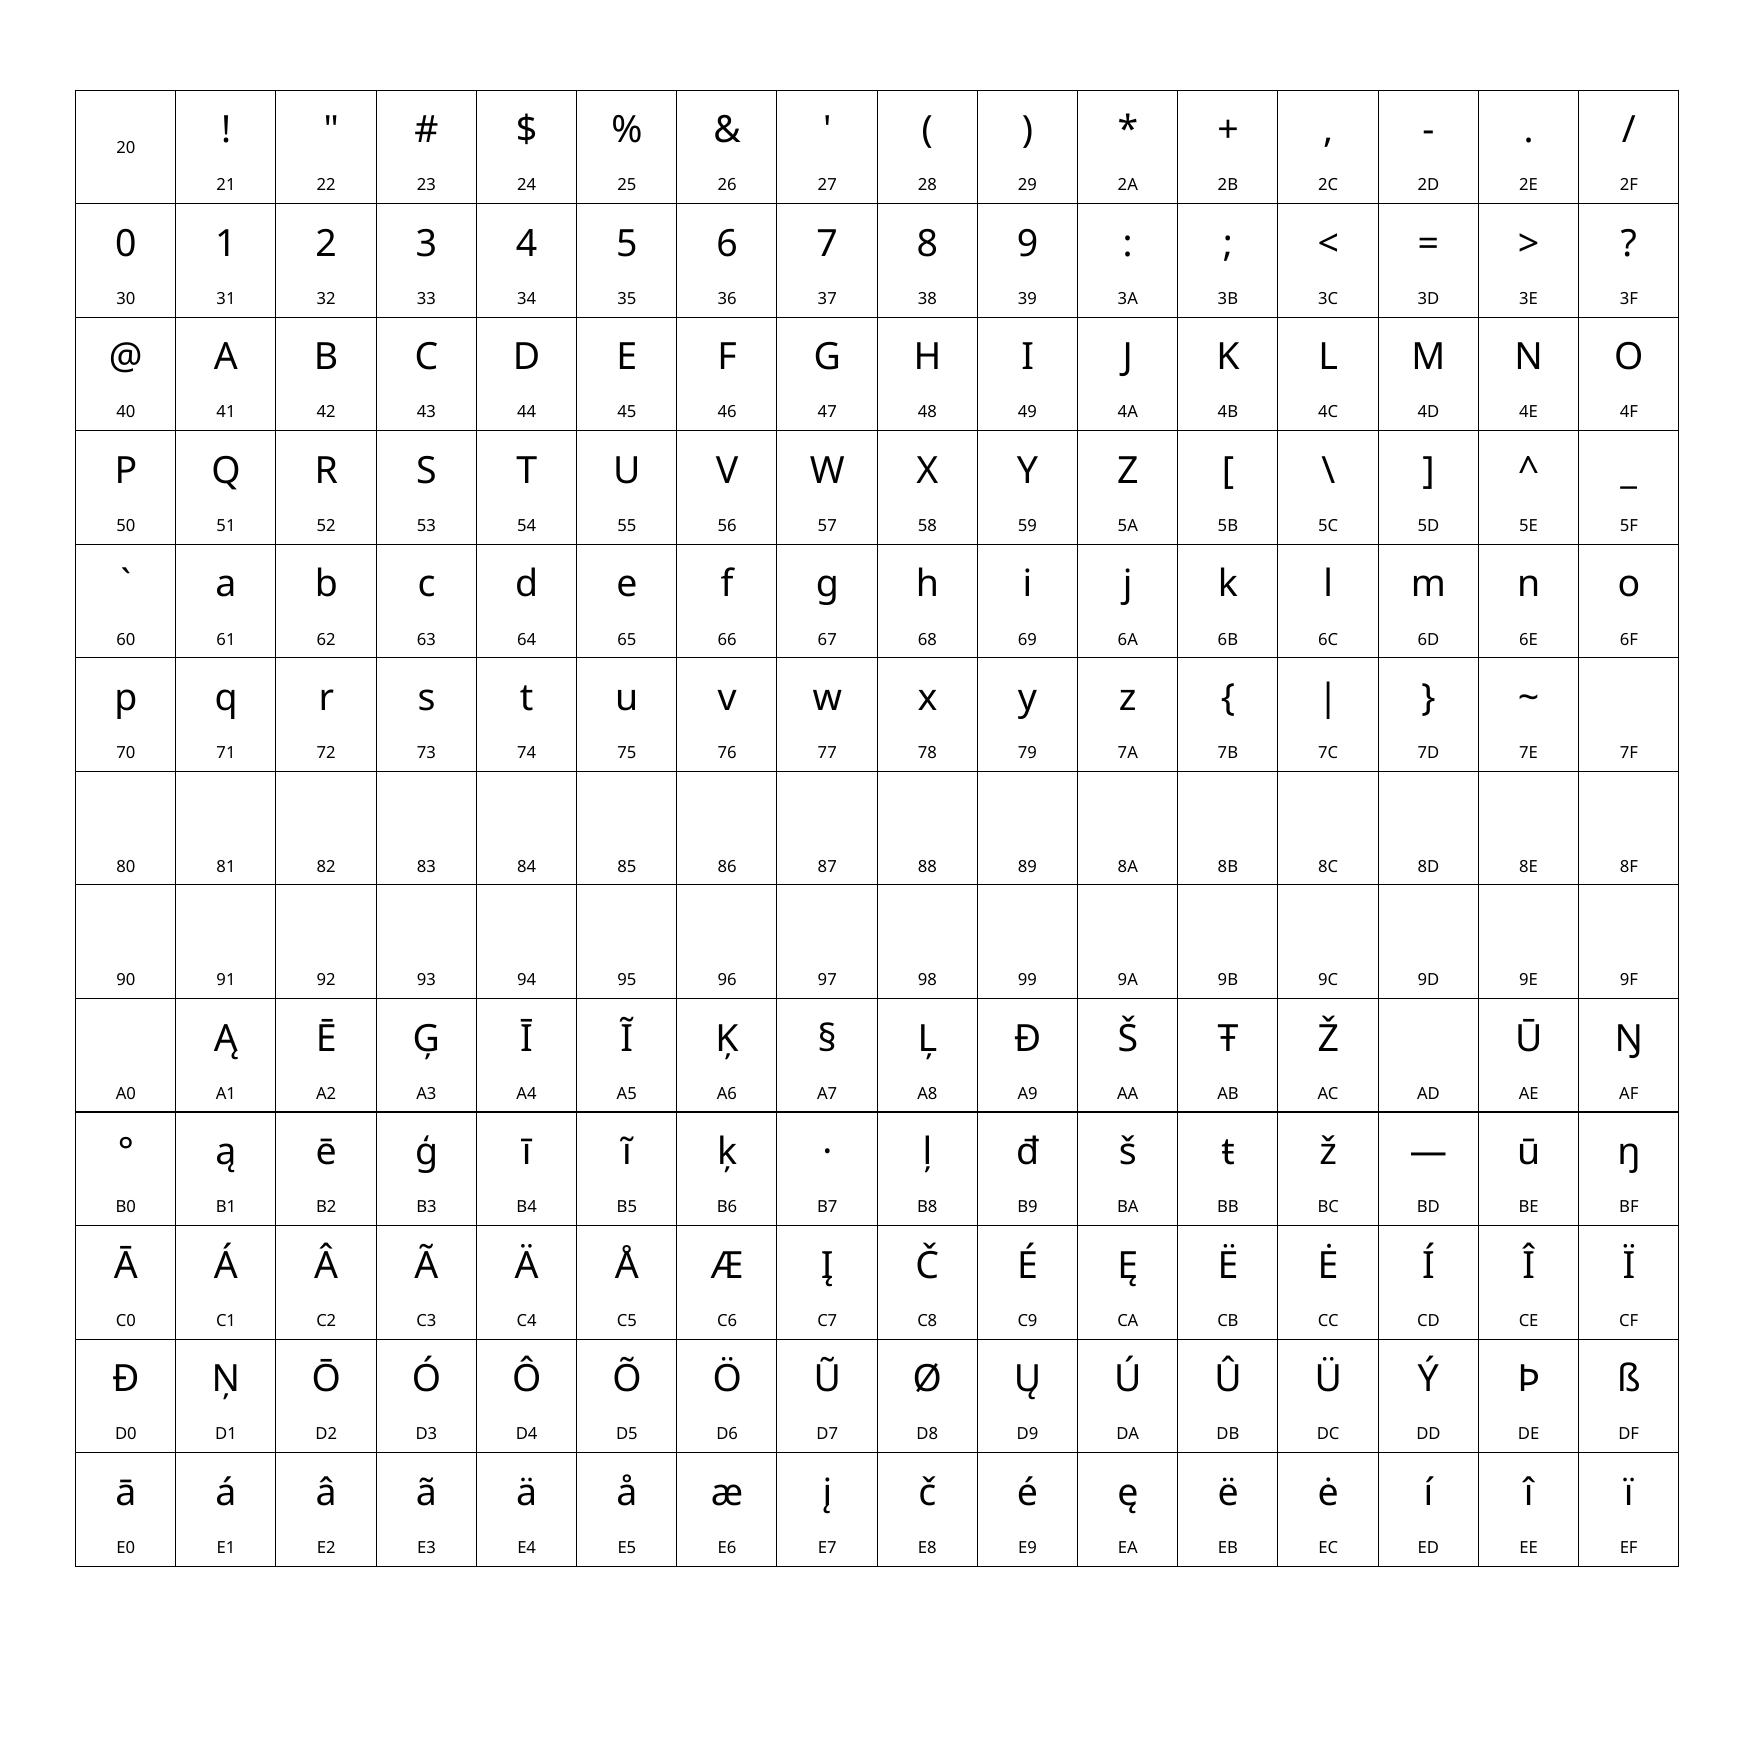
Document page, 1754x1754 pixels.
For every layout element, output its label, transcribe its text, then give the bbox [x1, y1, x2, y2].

table_cell D 44 [477, 318, 576, 430]
table_cell 9E [1479, 885, 1578, 998]
table_cell Ū AE [1479, 999, 1578, 1111]
table_cell § A7 [777, 999, 877, 1111]
table_cell [ 5B [1178, 431, 1277, 544]
table_cell P 50 [76, 431, 175, 544]
table_cell Ė CC [1278, 1226, 1378, 1338]
table_cell L 4C [1278, 318, 1378, 430]
table_cell ï EF [1579, 1453, 1678, 1566]
table_header * 2A [1078, 91, 1177, 203]
table_cell ` 60 [76, 545, 175, 657]
table_cell Þ DE [1479, 1340, 1578, 1452]
table_cell 5 35 [577, 204, 676, 317]
table_cell í ED [1379, 1453, 1478, 1566]
table_cell @ 40 [76, 318, 175, 430]
table_cell Å C5 [577, 1226, 676, 1338]
table_cell Y 59 [978, 431, 1077, 544]
table_cell ^ 5E [1479, 431, 1578, 544]
table_header 20 [76, 91, 175, 203]
table_cell ģ B3 [377, 1113, 476, 1225]
table_cell ― BD [1379, 1113, 1478, 1225]
table_cell Ï CF [1579, 1226, 1678, 1338]
table_cell G 47 [777, 318, 877, 430]
table_cell š BA [1078, 1113, 1177, 1225]
table_cell ā E0 [76, 1453, 175, 1566]
table_cell 98 [878, 885, 977, 998]
table_cell x 78 [878, 658, 977, 771]
table_cell Á C1 [176, 1226, 275, 1338]
table_cell t 74 [477, 658, 576, 771]
table_cell ŋ BF [1579, 1113, 1678, 1225]
table_cell ļ B8 [878, 1113, 977, 1225]
table_cell Õ D5 [577, 1340, 676, 1452]
table_header / 2F [1579, 91, 1678, 203]
table_cell Đ A9 [978, 999, 1077, 1111]
table_cell A 41 [176, 318, 275, 430]
table_cell T 54 [477, 431, 576, 544]
table_cell Ų D9 [978, 1340, 1077, 1452]
table_cell Ä C4 [477, 1226, 576, 1338]
table_cell u 75 [577, 658, 676, 771]
table_cell ; 3B [1178, 204, 1277, 317]
table_cell č E8 [878, 1453, 977, 1566]
table_cell Ø D8 [878, 1340, 977, 1452]
table_cell e 65 [577, 545, 676, 657]
table_cell S 53 [377, 431, 476, 544]
table_cell é E9 [978, 1453, 1077, 1566]
table_cell 96 [677, 885, 776, 998]
table_cell 7F [1579, 658, 1678, 771]
table_cell · B7 [777, 1113, 877, 1225]
table_cell Ë CB [1178, 1226, 1277, 1338]
table_cell 1 31 [176, 204, 275, 317]
table_cell Ņ D1 [176, 1340, 275, 1452]
table_cell 84 [477, 772, 576, 884]
table_cell į E7 [777, 1453, 877, 1566]
table_cell 9F [1579, 885, 1678, 998]
table_cell 92 [276, 885, 376, 998]
table_cell ž BC [1278, 1113, 1378, 1225]
table_cell 95 [577, 885, 676, 998]
table_cell = 3D [1379, 204, 1478, 317]
table_cell å E5 [577, 1453, 676, 1566]
table_cell c 63 [377, 545, 476, 657]
table_cell 8A [1078, 772, 1177, 884]
table_cell m 6D [1379, 545, 1478, 657]
table_cell J 4A [1078, 318, 1177, 430]
table_cell đ B9 [978, 1113, 1077, 1225]
table_cell 3 33 [377, 204, 476, 317]
table_cell Ķ A6 [677, 999, 776, 1111]
table_header . 2E [1479, 91, 1578, 203]
table_cell w 77 [777, 658, 877, 771]
table_cell 99 [978, 885, 1077, 998]
table_cell ã E3 [377, 1453, 476, 1566]
table_cell Q 51 [176, 431, 275, 544]
table_cell Ŋ AF [1579, 999, 1678, 1111]
table_cell 97 [777, 885, 877, 998]
table_cell 85 [577, 772, 676, 884]
table_cell v 76 [677, 658, 776, 771]
table_cell : 3A [1078, 204, 1177, 317]
table_cell { 7B [1178, 658, 1277, 771]
table_cell ą B1 [176, 1113, 275, 1225]
table_cell 7 37 [777, 204, 877, 317]
table_cell 9C [1278, 885, 1378, 998]
table_cell W 57 [777, 431, 877, 544]
table_cell ī B4 [477, 1113, 576, 1225]
table_cell 9 39 [978, 204, 1077, 317]
table_cell 6 36 [677, 204, 776, 317]
table_cell A0 [76, 999, 175, 1111]
table_cell 82 [276, 772, 376, 884]
table_cell < 3C [1278, 204, 1378, 317]
table_cell Æ C6 [677, 1226, 776, 1338]
table_header % 25 [577, 91, 676, 203]
table_cell p 70 [76, 658, 175, 771]
table_cell Š AA [1078, 999, 1177, 1111]
table_cell 8E [1479, 772, 1578, 884]
table_cell r 72 [276, 658, 376, 771]
table_cell 2 32 [276, 204, 376, 317]
table_cell 81 [176, 772, 275, 884]
table_cell n 6E [1479, 545, 1578, 657]
table_cell ë EB [1178, 1453, 1277, 1566]
table_header & 26 [677, 91, 776, 203]
table_cell o 6F [1579, 545, 1678, 657]
table_cell Ē A2 [276, 999, 376, 1111]
table_cell s 73 [377, 658, 476, 771]
table_cell b 62 [276, 545, 376, 657]
table_cell V 56 [677, 431, 776, 544]
table_cell ķ B6 [677, 1113, 776, 1225]
table_cell æ E6 [677, 1453, 776, 1566]
table_cell Ö D6 [677, 1340, 776, 1452]
table_cell ē B2 [276, 1113, 376, 1225]
table_cell Ũ D7 [777, 1340, 877, 1452]
table_cell l 6C [1278, 545, 1378, 657]
table_cell ė EC [1278, 1453, 1378, 1566]
table_cell Ð D0 [76, 1340, 175, 1452]
table_cell ū BE [1479, 1113, 1578, 1225]
table_cell B 42 [276, 318, 376, 430]
table_cell ~ 7E [1479, 658, 1578, 771]
table_cell ß DF [1579, 1340, 1678, 1452]
table_cell 86 [677, 772, 776, 884]
table_cell 9D [1379, 885, 1478, 998]
table_cell Ô D4 [477, 1340, 576, 1452]
table_cell | 7C [1278, 658, 1378, 771]
table_cell Ļ A8 [878, 999, 977, 1111]
table_cell É C9 [978, 1226, 1077, 1338]
table_cell 80 [76, 772, 175, 884]
table_cell á E1 [176, 1453, 275, 1566]
table_cell ĩ B5 [577, 1113, 676, 1225]
table_cell ° B0 [76, 1113, 175, 1225]
table_cell Ģ A3 [377, 999, 476, 1111]
table_cell 89 [978, 772, 1077, 884]
table_cell 87 [777, 772, 877, 884]
table_cell N 4E [1479, 318, 1578, 430]
table_cell Č C8 [878, 1226, 977, 1338]
table_cell E 45 [577, 318, 676, 430]
table_header ' 27 [777, 91, 877, 203]
table_cell Ü DC [1278, 1340, 1378, 1452]
table_header + 2B [1178, 91, 1277, 203]
table_cell 8C [1278, 772, 1378, 884]
table_cell Į C7 [777, 1226, 877, 1338]
table_cell a 61 [176, 545, 275, 657]
table_cell Ž AC [1278, 999, 1378, 1111]
table_cell 8B [1178, 772, 1277, 884]
table_cell Û DB [1178, 1340, 1277, 1452]
table_header $ 24 [477, 91, 576, 203]
table_cell C 43 [377, 318, 476, 430]
table_cell 90 [76, 885, 175, 998]
table_cell F 46 [677, 318, 776, 430]
table_cell Ã C3 [377, 1226, 476, 1338]
table_cell } 7D [1379, 658, 1478, 771]
table_cell K 4B [1178, 318, 1277, 430]
table_cell ? 3F [1579, 204, 1678, 317]
table_header - 2D [1379, 91, 1478, 203]
table_cell Ĩ A5 [577, 999, 676, 1111]
table_cell Ó D3 [377, 1340, 476, 1452]
table_cell O 4F [1579, 318, 1678, 430]
table_cell Ý DD [1379, 1340, 1478, 1452]
table_cell g 67 [777, 545, 877, 657]
table_header # 23 [377, 91, 476, 203]
table_cell 94 [477, 885, 576, 998]
table_cell ] 5D [1379, 431, 1478, 544]
table_cell I 49 [978, 318, 1077, 430]
table_cell f 66 [677, 545, 776, 657]
table_cell k 6B [1178, 545, 1277, 657]
table_cell ä E4 [477, 1453, 576, 1566]
table_cell > 3E [1479, 204, 1578, 317]
table_cell â E2 [276, 1453, 376, 1566]
table_cell 4 34 [477, 204, 576, 317]
table_cell j 6A [1078, 545, 1177, 657]
table_header , 2C [1278, 91, 1378, 203]
table_header ( 28 [878, 91, 977, 203]
table_header ! 21 [176, 91, 275, 203]
table_cell 9A [1078, 885, 1177, 998]
table_header ) 29 [978, 91, 1077, 203]
table_cell Ę CA [1078, 1226, 1177, 1338]
table_cell î EE [1479, 1453, 1578, 1566]
table_cell Î CE [1479, 1226, 1578, 1338]
table_cell X 58 [878, 431, 977, 544]
table_cell q 71 [176, 658, 275, 771]
table_cell d 64 [477, 545, 576, 657]
table_cell Ō D2 [276, 1340, 376, 1452]
table_cell Ī A4 [477, 999, 576, 1111]
table_cell 8F [1579, 772, 1678, 884]
table_cell ę EA [1078, 1453, 1177, 1566]
table_cell Ā C0 [76, 1226, 175, 1338]
table_cell 91 [176, 885, 275, 998]
table_cell Í CD [1379, 1226, 1478, 1338]
table_cell 9B [1178, 885, 1277, 998]
table_cell ­ AD [1379, 999, 1478, 1111]
table_cell z 7A [1078, 658, 1177, 771]
table_cell M 4D [1379, 318, 1478, 430]
table_cell h 68 [878, 545, 977, 657]
table_cell i 69 [978, 545, 1077, 657]
table_cell y 79 [978, 658, 1077, 771]
table_cell ŧ BB [1178, 1113, 1277, 1225]
table_cell Â C2 [276, 1226, 376, 1338]
table_cell Ú DA [1078, 1340, 1177, 1452]
table_cell 8D [1379, 772, 1478, 884]
table_cell 88 [878, 772, 977, 884]
table_cell _ 5F [1579, 431, 1678, 544]
table_cell R 52 [276, 431, 376, 544]
table_cell H 48 [878, 318, 977, 430]
table_cell 93 [377, 885, 476, 998]
table_cell 8 38 [878, 204, 977, 317]
table_cell U 55 [577, 431, 676, 544]
table_header " 22 [276, 91, 376, 203]
table_cell \ 5C [1278, 431, 1378, 544]
table_cell Ą A1 [176, 999, 275, 1111]
table_cell Z 5A [1078, 431, 1177, 544]
table_cell Ŧ AB [1178, 999, 1277, 1111]
table_cell 0 30 [76, 204, 175, 317]
table_cell 83 [377, 772, 476, 884]
